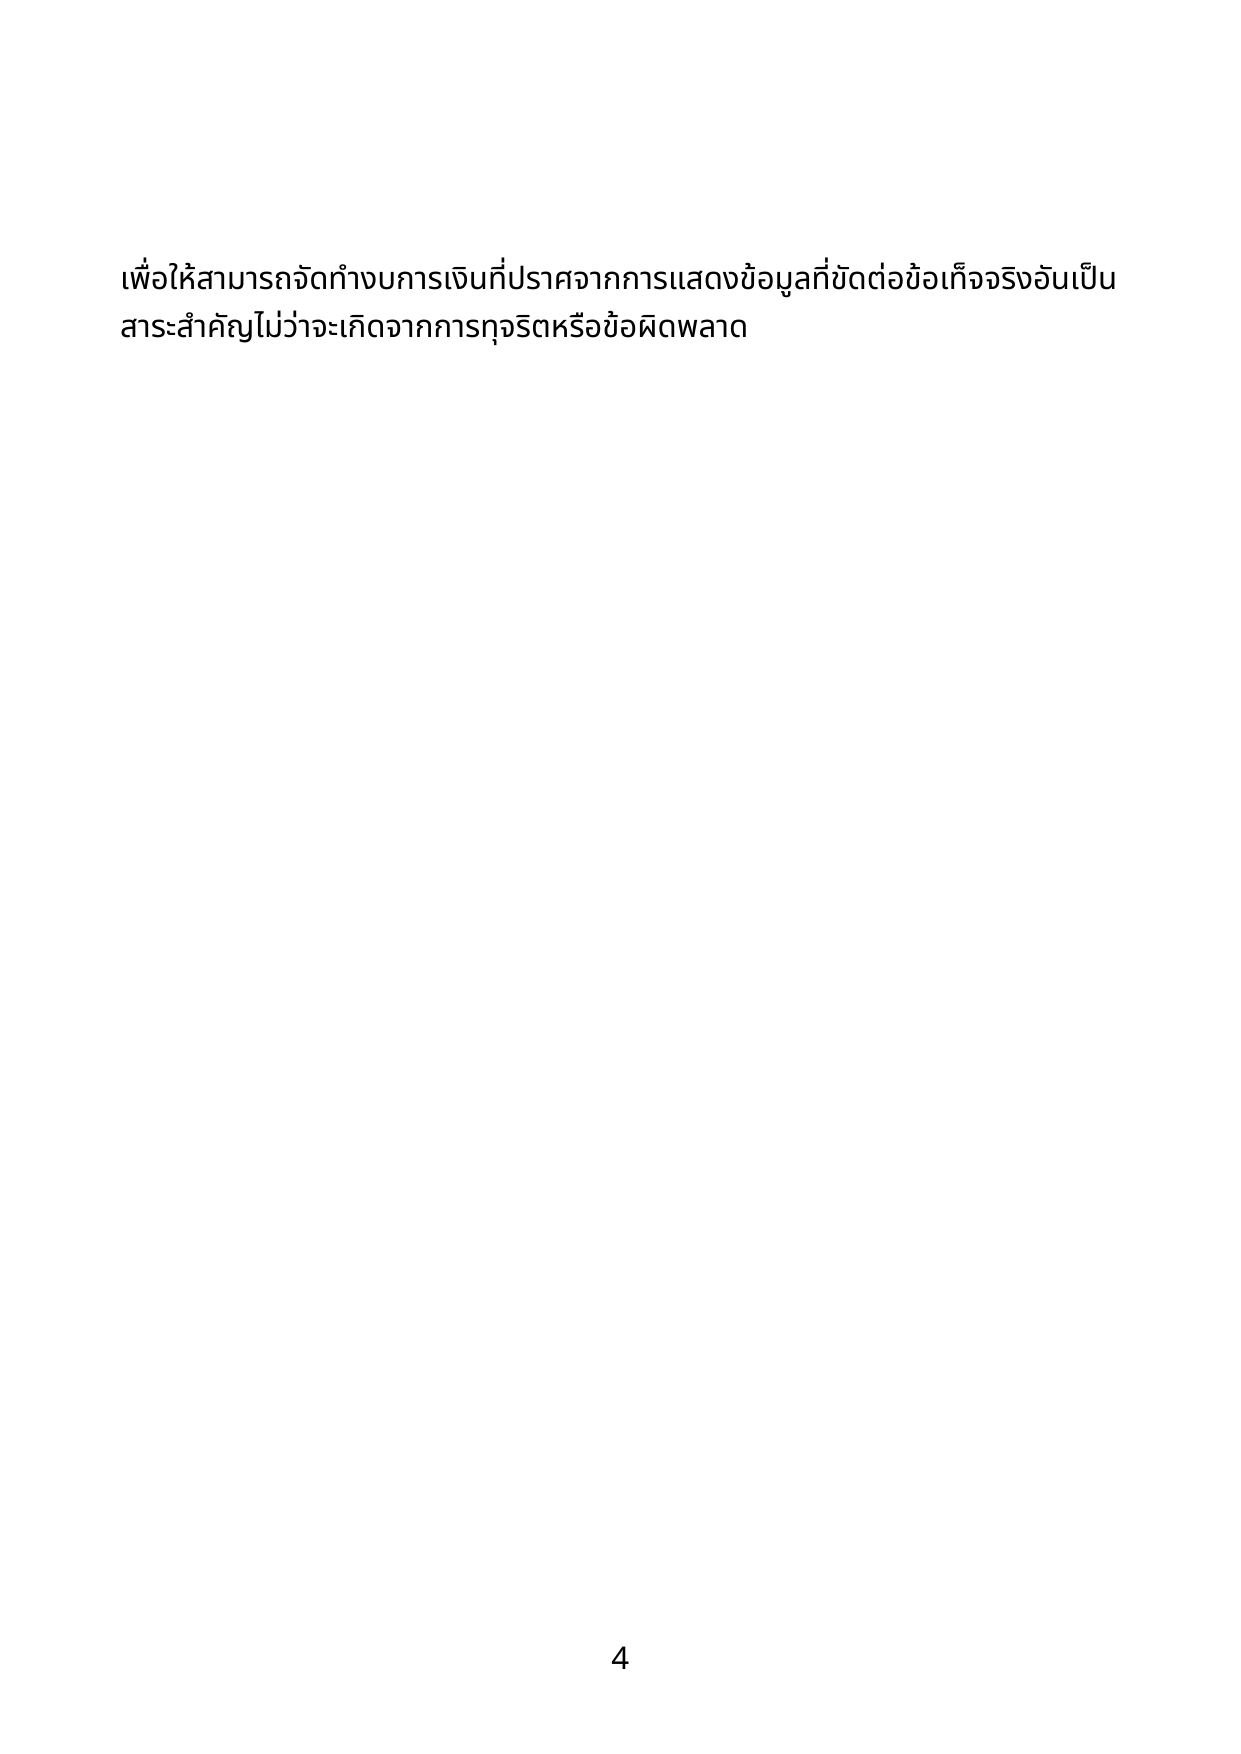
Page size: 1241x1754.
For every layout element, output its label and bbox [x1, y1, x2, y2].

text [120, 257, 1120, 351]
